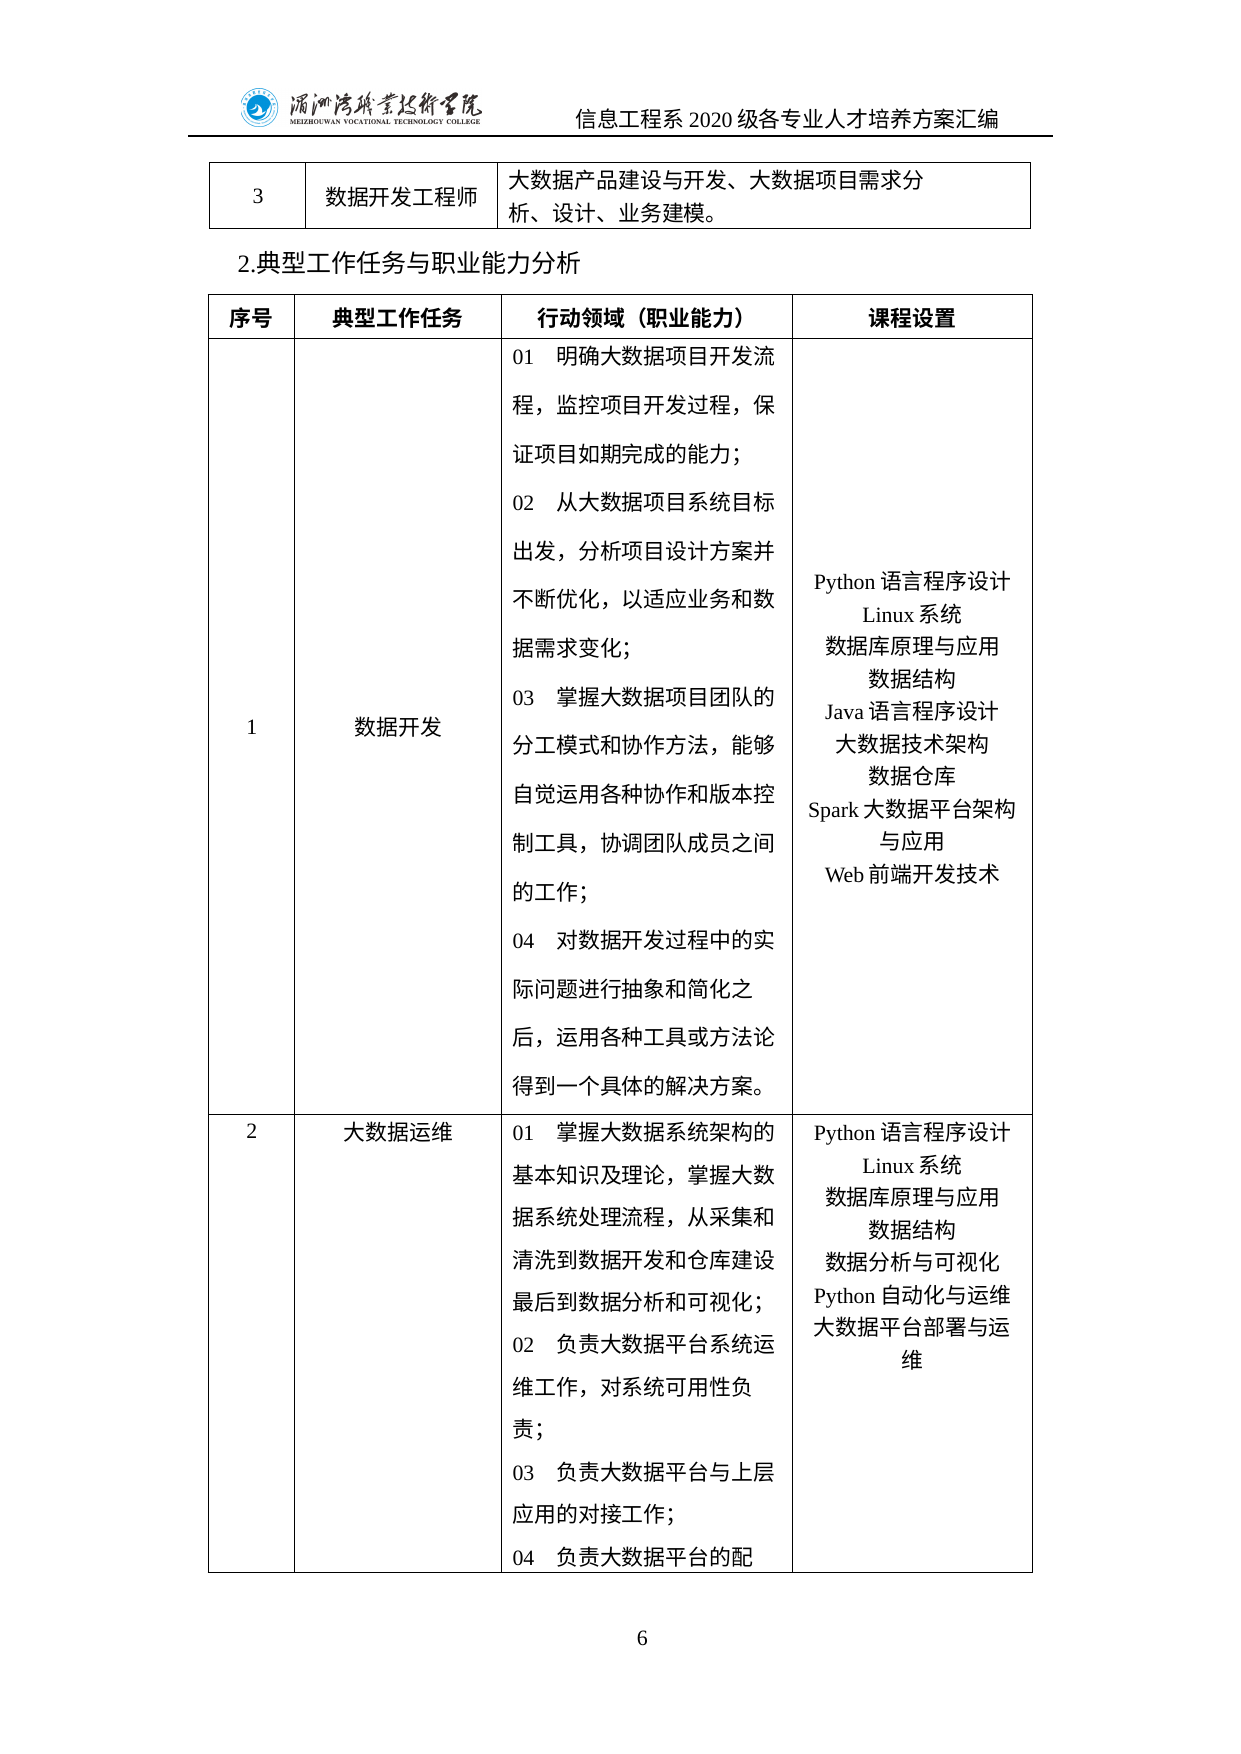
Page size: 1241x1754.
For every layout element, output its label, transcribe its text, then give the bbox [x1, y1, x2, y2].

table_cell 1 [209, 339, 294, 1114]
picture [241, 88, 482, 127]
table_cell Python语言程序设计 Linux系统 数据库原理与应用 数据结构 Java语言程序设计 大数据技术架构 数据仓库 Spark大数据平台架构与应用 Web前端开发技术 [793, 339, 1032, 1114]
table_header 典型工作任务 [295, 295, 501, 338]
table_cell 明确大数据项目开发流程，监控项目开发过程，保证项目如期完成的能力； 从大数据项目系统目标出发，分析项目设计方案并不断优化，以适应业务和数据需求变化； 掌握大数据项目团队的分工模式和协作方法，能够自觉运用各种协作和版本控制工具，协调团队成员之间的工作； 对数据开发过程中的实际问题进行抽象和简化之后，运用各种工具或方法论得到一个具体的解决方案。 [502, 339, 792, 1114]
table_cell 数据开发 [295, 339, 501, 1114]
table_header 课程设置 [793, 295, 1032, 338]
table_header 序号 [209, 295, 294, 338]
table_cell 3 [210, 163, 305, 228]
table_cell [502, 1115, 792, 1572]
table_cell 大数据产品建设与开发、大数据项目需求分 析、设计、业务建模。 [498, 163, 1030, 228]
table_cell 2 [209, 1115, 294, 1572]
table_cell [793, 1115, 1032, 1572]
table_header 行动领域（职业能力） [502, 295, 792, 338]
table_cell 大数据运维 [295, 1115, 501, 1572]
table_cell 数据开发工程师 [306, 163, 497, 228]
text 2.典型工作任务与职业能力分析 [187, 229, 1053, 294]
